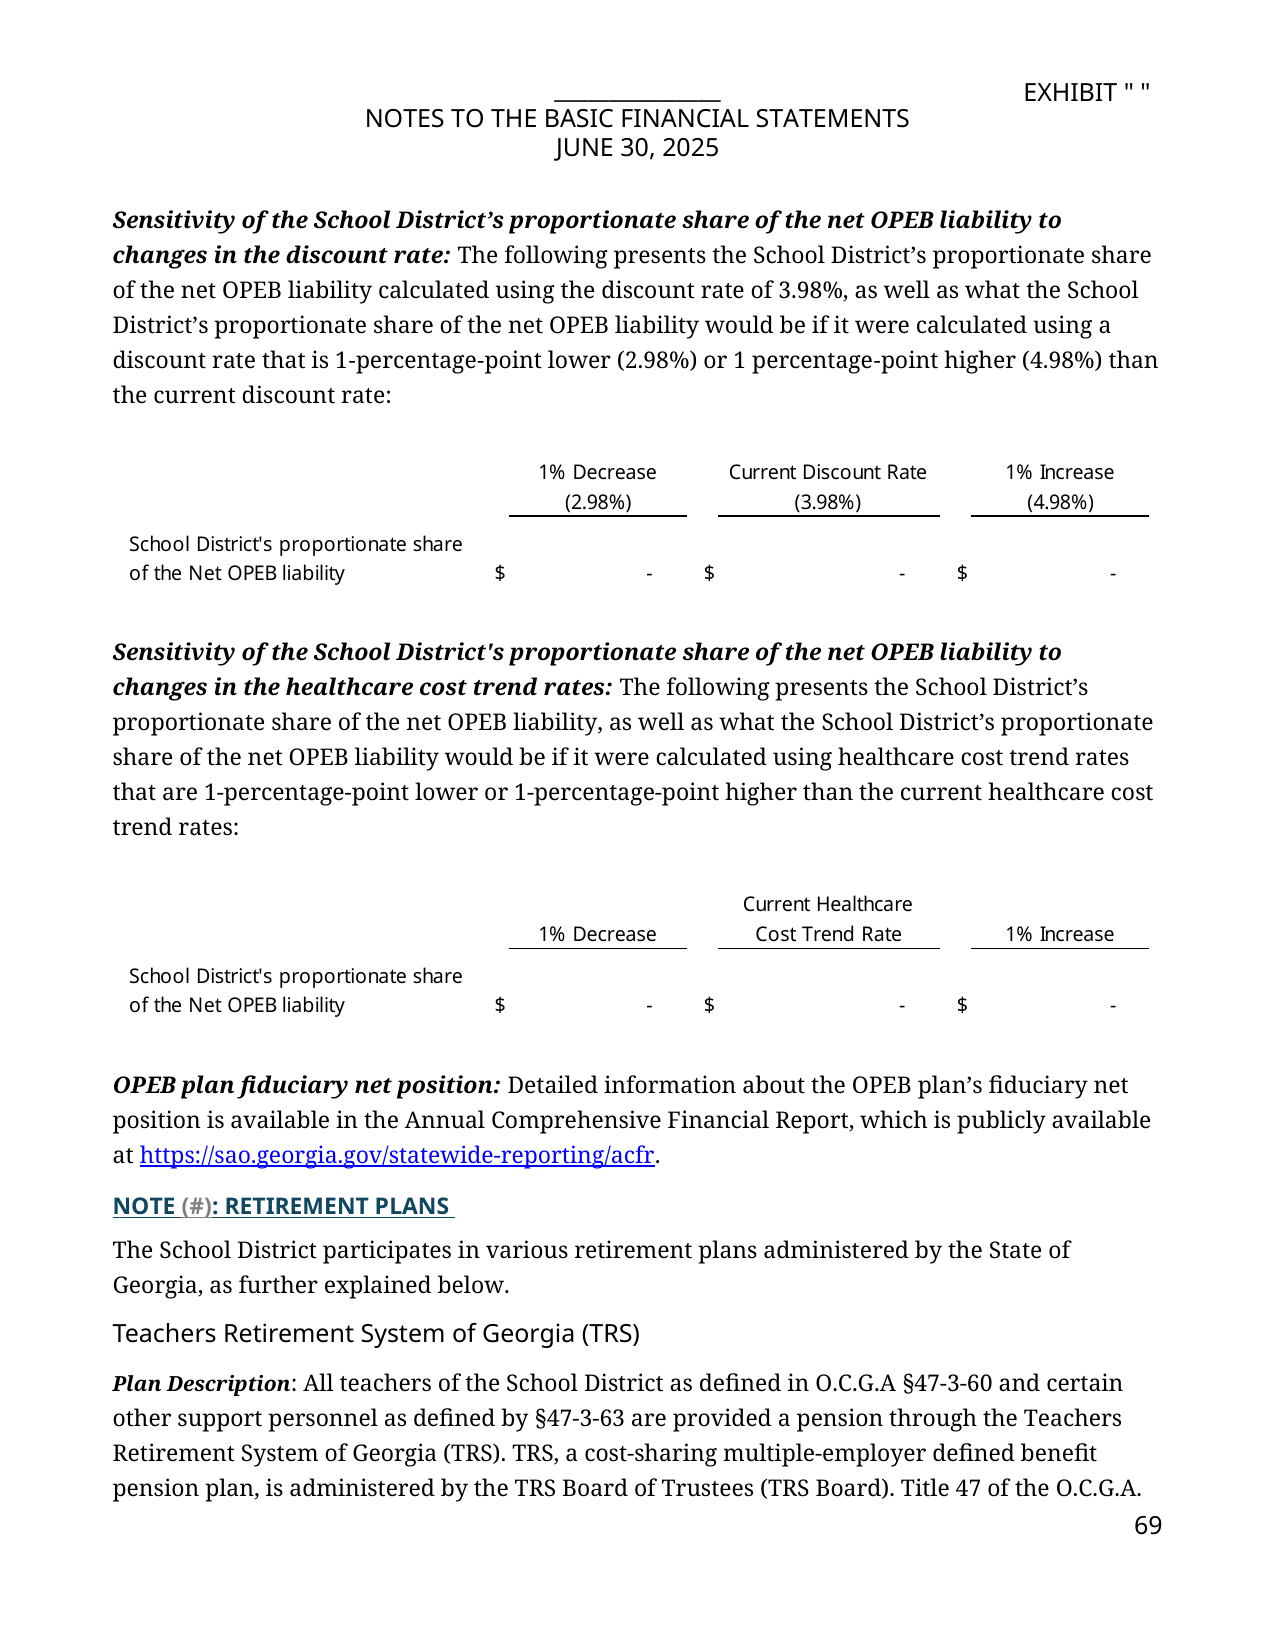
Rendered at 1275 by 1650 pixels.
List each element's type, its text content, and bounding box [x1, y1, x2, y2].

text OPEB plan fiduciary net position: Detailed information about the OPEB plan’s fiduciary net position is available in the Annual Comprehensive Financial Report, which is publicly available at https://sao.georgia.gov/statewide-reporting/acfr. [112, 1068, 1162, 1170]
text Sensitivity of the School District’s proportionate share of the net OPEB liability to changes in the discount rate: The following presents the School District’s proportionate share of the net OPEB liability calculated using the discount rate of 3.98%, as well as what the School District’s proportionate share of the net OPEB liability would be if it were calculated using a discount rate that is 1‐percentage‐point lower (2.98%) or 1 percentage‐point higher (4.98%) than the current discount rate: [112, 204, 1162, 410]
text The School District participates in various retirement plans administered by the State of Georgia, as further explained below. [112, 1233, 1162, 1300]
text Sensitivity of the School District's proportionate share of the net OPEB liability to changes in the healthcare cost trend rates: The following presents the School District’s proportionate share of the net OPEB liability, as well as what the School District’s proportionate share of the net OPEB liability would be if it were calculated using healthcare cost trend rates that are 1-percentage-point lower or 1-percentage-point higher than the current healthcare cost trend rates: [112, 636, 1162, 843]
text NOTE : RETIREMENT PLANS [112, 1190, 1162, 1221]
